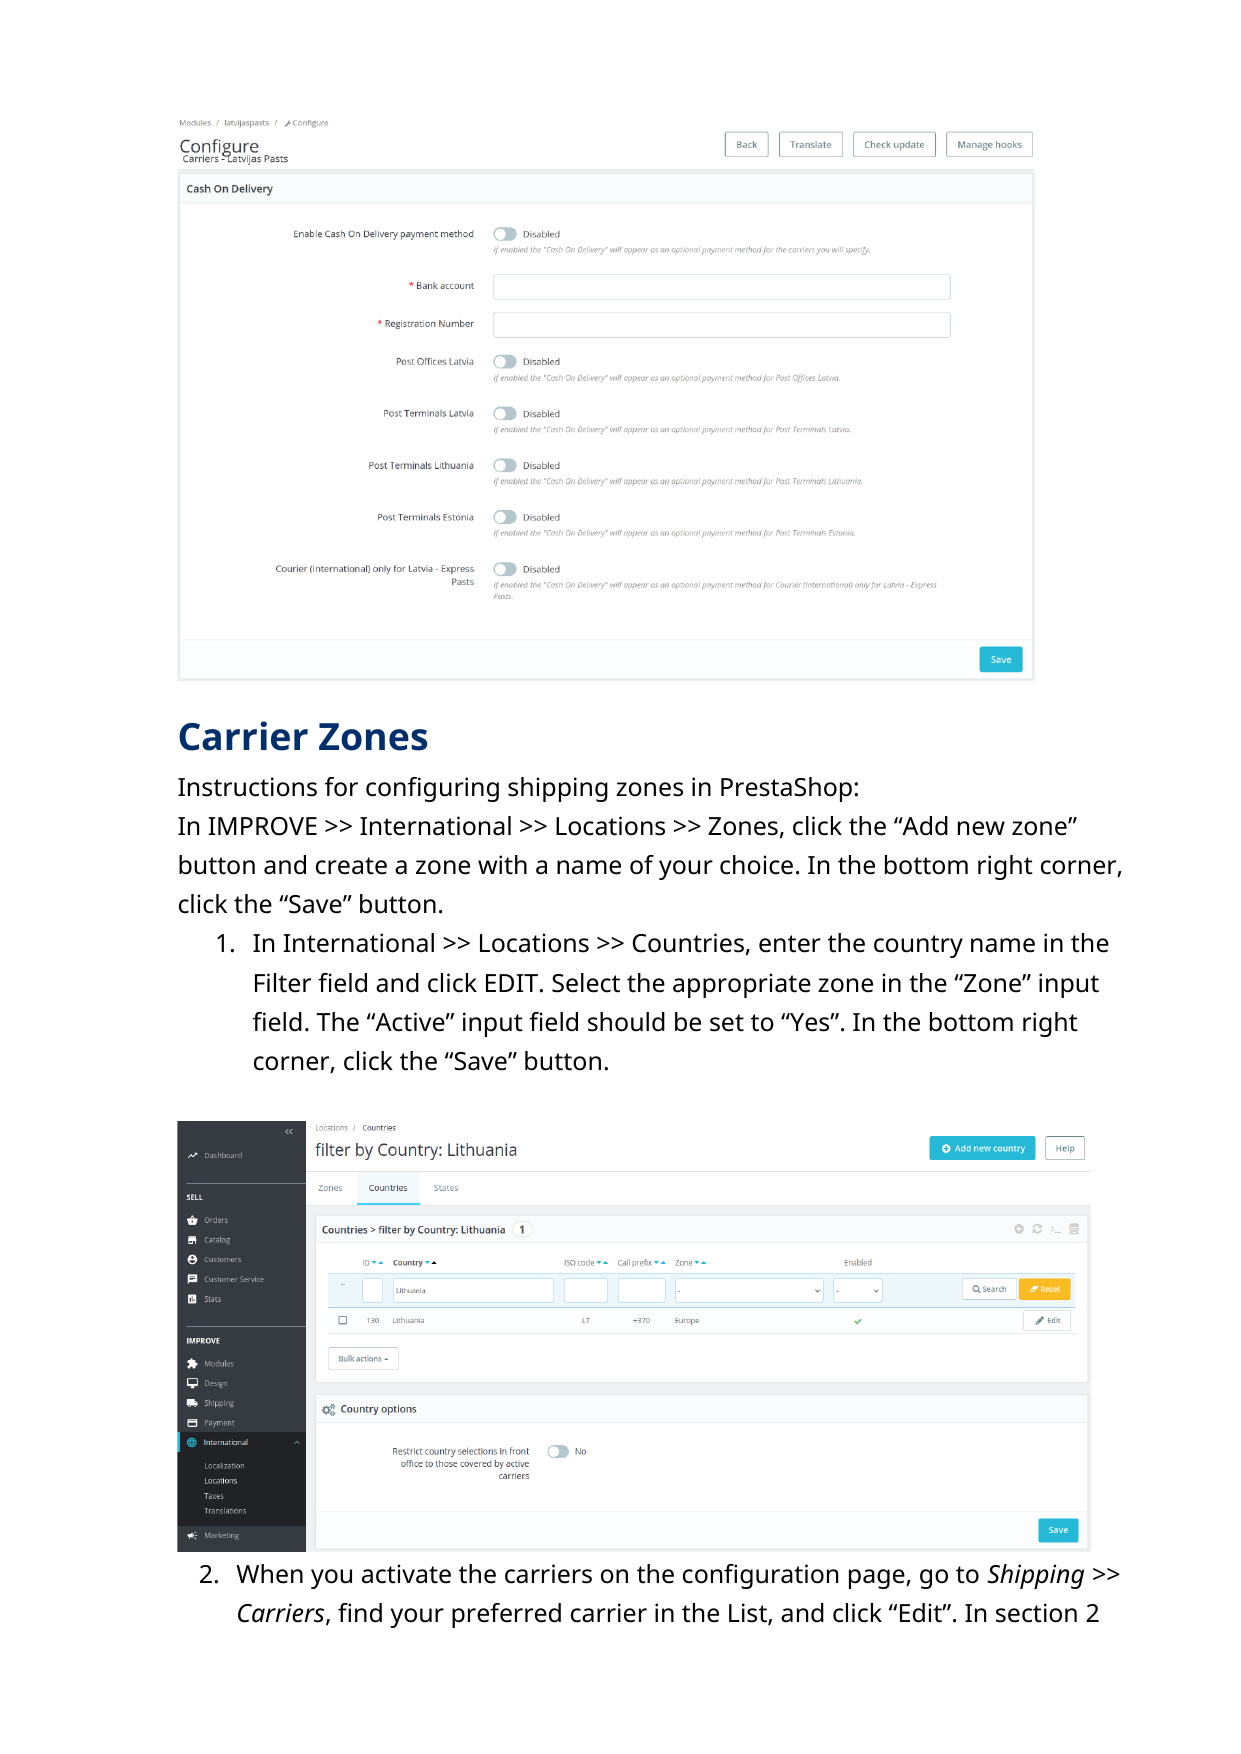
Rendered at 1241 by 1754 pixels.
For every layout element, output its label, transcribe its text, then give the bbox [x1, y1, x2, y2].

picture [177, 1121, 1091, 1552]
subtitle Carrier Zones [177, 711, 1152, 762]
list In International >> Locations >> Countries, enter the country name in the Filter field and click EDIT. Select the appropriate zone in the “Zone” input field. The “Active” input field should be set to “Yes”. In the bottom right corner, click the “Save” button. [215, 926, 1152, 1078]
text In IMPROVE >> International >> Locations >> Zones, click the “Add new zone” button and create a zone with a name of your choice. In the bottom right corner, click the “Save” button. [177, 808, 1152, 921]
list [199, 1557, 1152, 1630]
text Instructions for configuring shipping zones in PrestaShop: [177, 769, 1152, 803]
picture [177, 118, 1035, 681]
